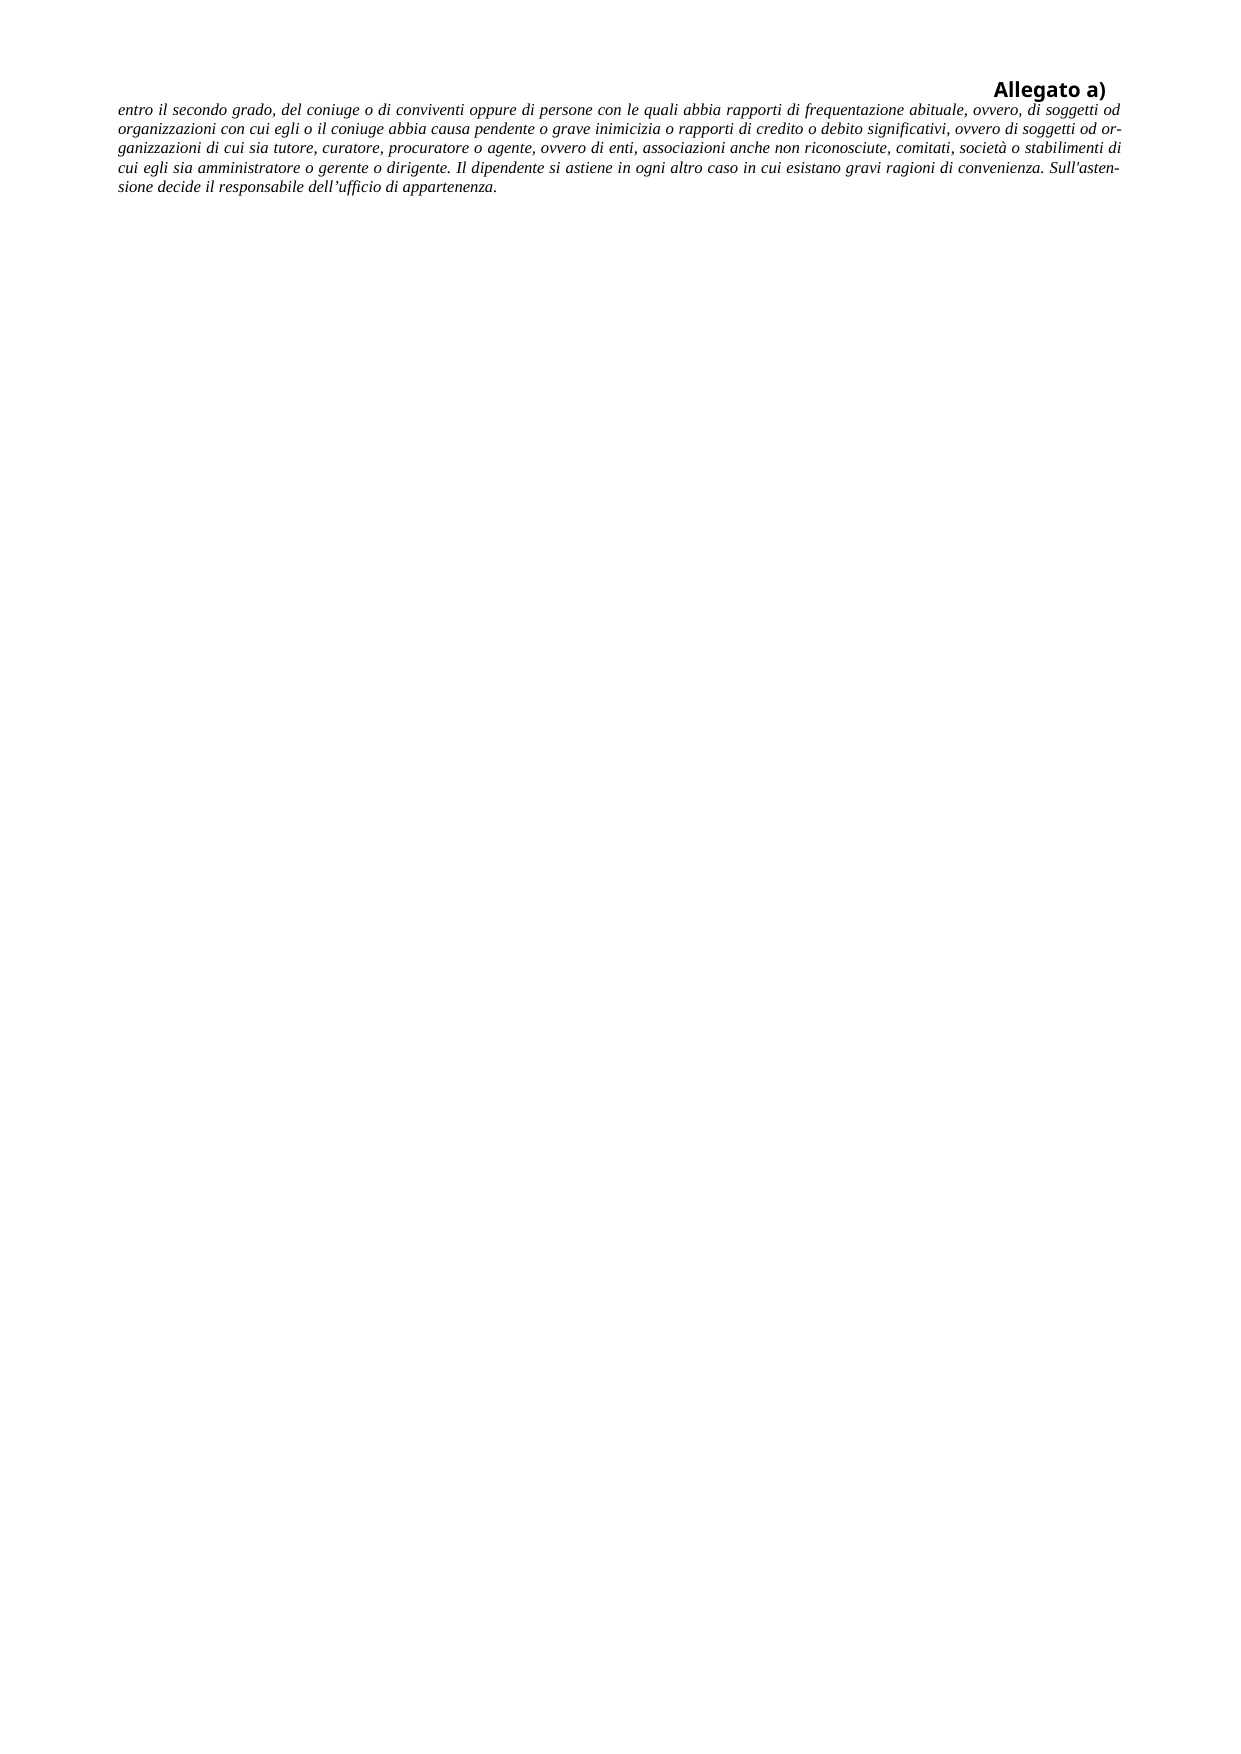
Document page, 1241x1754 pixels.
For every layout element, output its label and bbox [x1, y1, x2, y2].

text [118, 100, 1123, 196]
